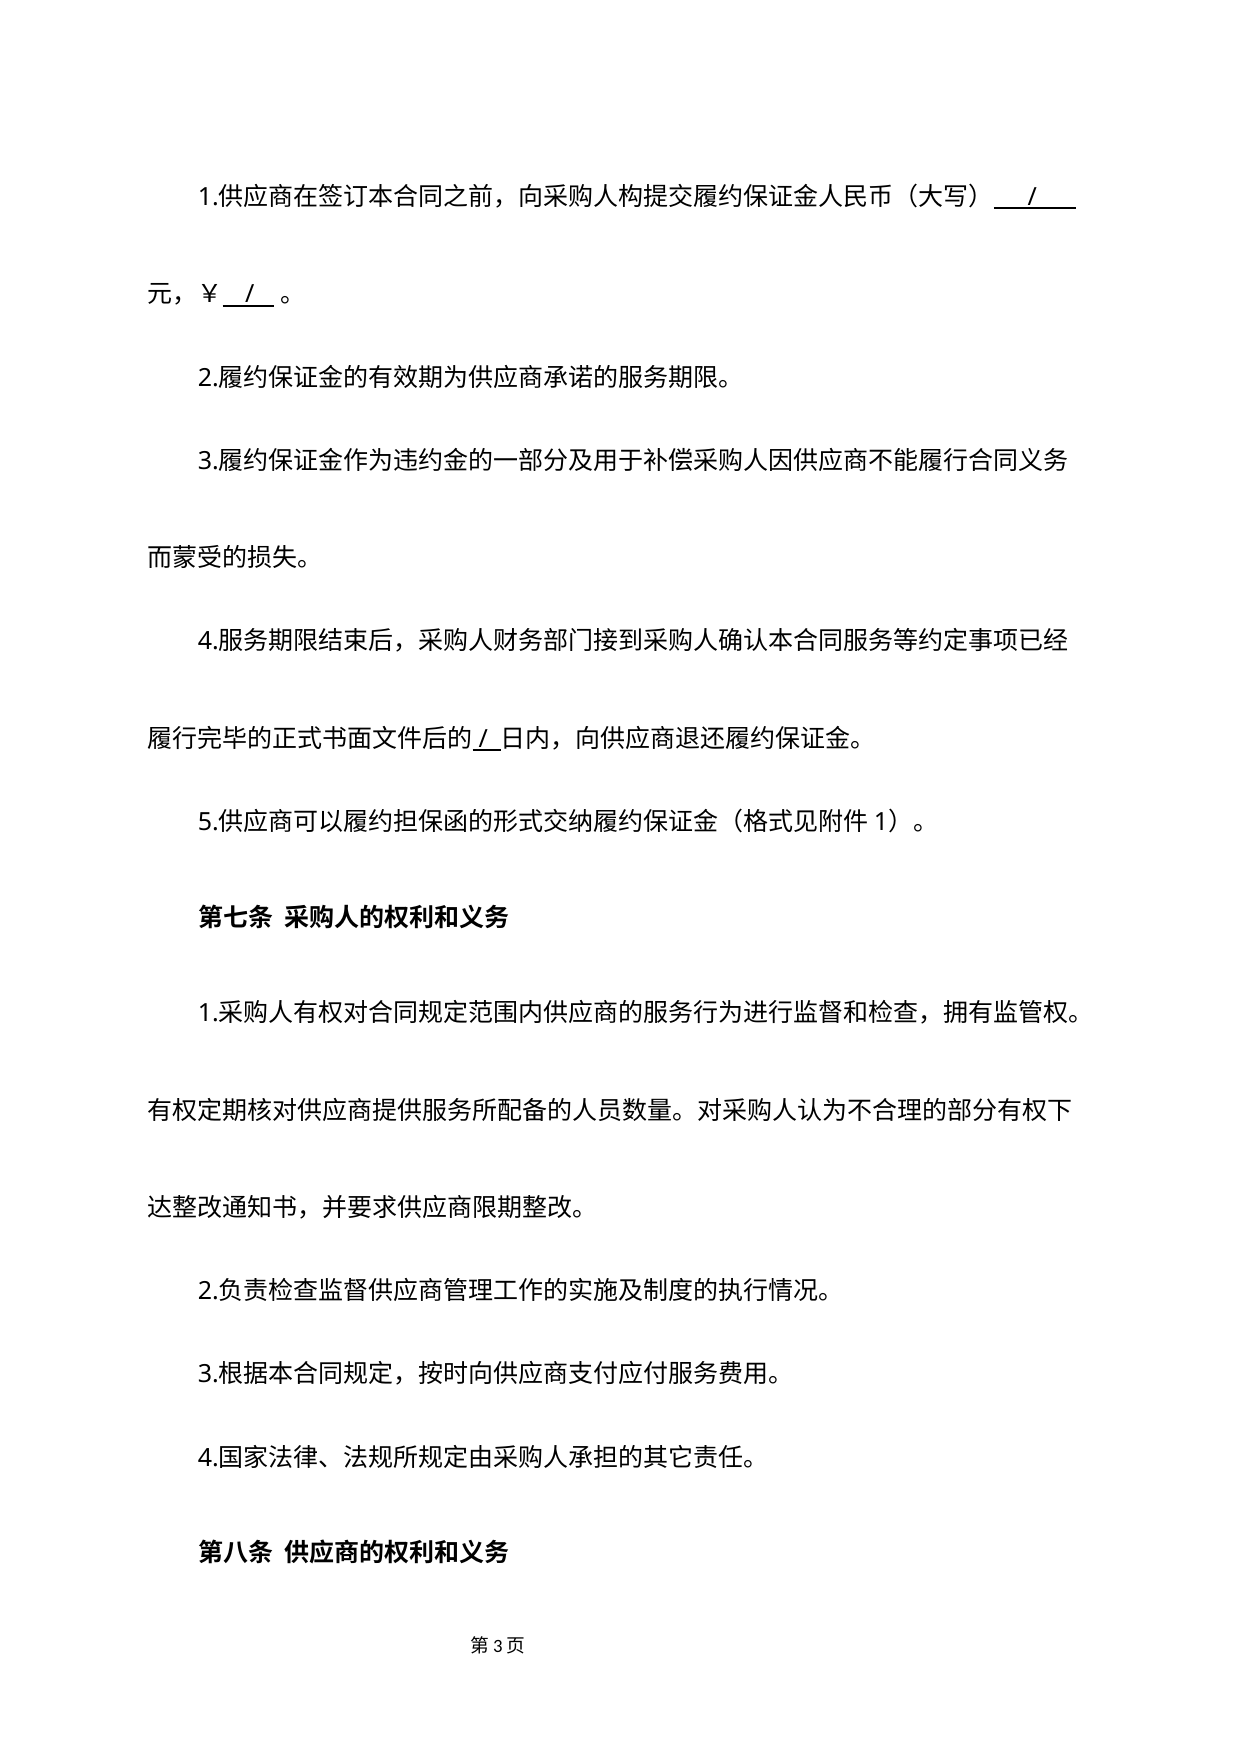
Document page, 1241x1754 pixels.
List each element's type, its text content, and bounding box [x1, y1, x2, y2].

text 3.根据本合同规定，按时向供应商支付应付服务费用。 [148, 1339, 1093, 1404]
text 第八条 供应商的权利和义务 [148, 1518, 1093, 1583]
text 4.服务期限结束后，采购人财务部门接到采购人确认本合同服务等约定事项已经履行完毕的正式书面文件后的 / 日内，向供应商退还履约保证金。 [148, 606, 1093, 769]
text 5.供应商可以履约担保函的形式交纳履约保证金（格式见附件1）。 [148, 787, 1093, 852]
text 3.履约保证金作为违约金的一部分及用于补偿采购人因供应商不能履行合同义务而蒙受的损失。 [148, 426, 1093, 588]
text 1.采购人有权对合同规定范围内供应商的服务行为进行监督和检查，拥有监管权。有权定期核对供应商提供服务所配备的人员数量。对采购人认为不合理的部分有权下达整改通知书，并要求供应商限期整改。 [148, 978, 1093, 1238]
text 4.国家法律、法规所规定由采购人承担的其它责任。 [148, 1423, 1093, 1488]
text 2.负责检查监督供应商管理工作的实施及制度的执行情况。 [148, 1256, 1093, 1321]
text 2.履约保证金的有效期为供应商承诺的服务期限。 [148, 343, 1093, 408]
text 第七条 采购人的权利和义务 [148, 883, 1093, 948]
text 1.供应商在签订本合同之前，向采购人构提交履约保证金人民币（大写） / 元，￥ / 。 [148, 162, 1093, 324]
